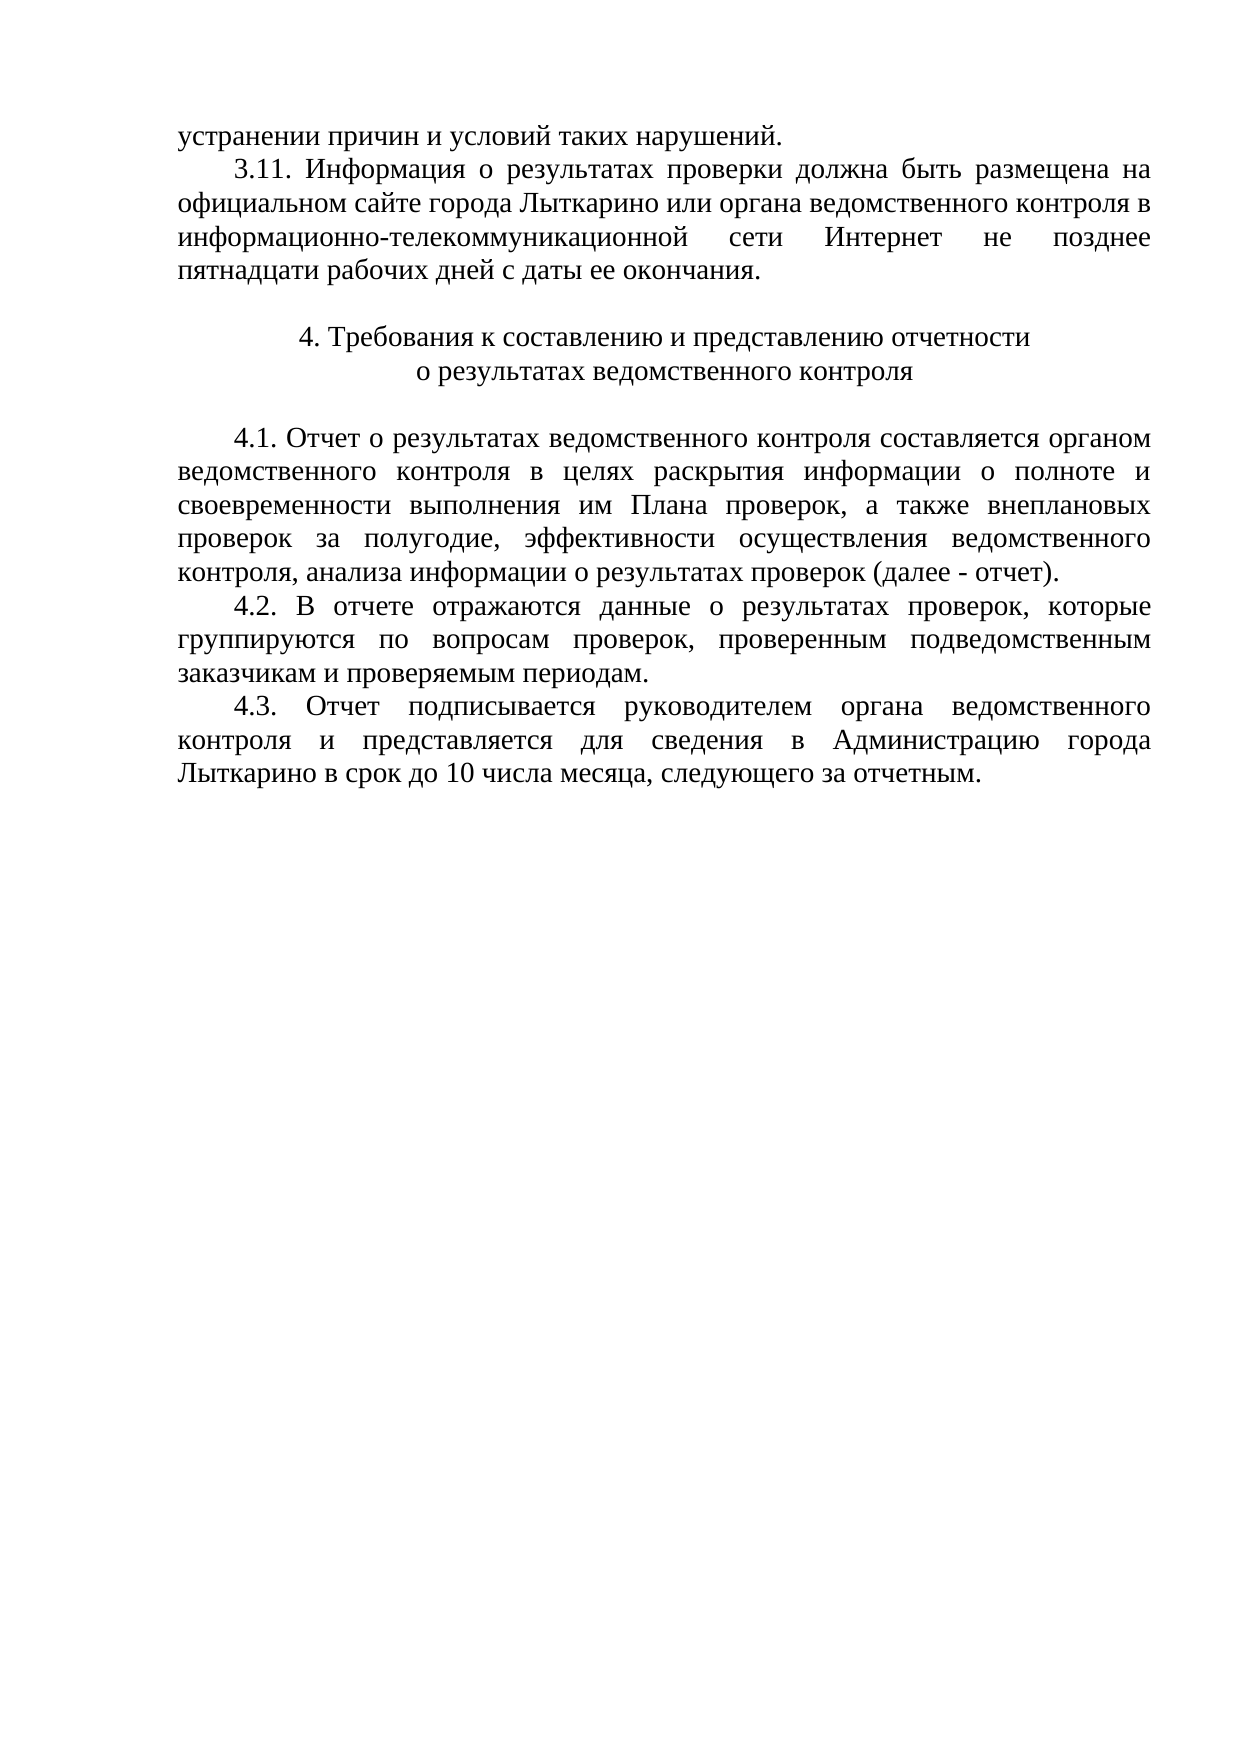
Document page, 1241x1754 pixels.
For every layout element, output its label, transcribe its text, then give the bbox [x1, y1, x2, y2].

text 4.3. Отчет подписывается руководителем органа ведомственного контроля и представляется для сведения в Администрацию города Лыткарино в срок до 10 числа месяца, следующего за отчетным. [177, 688, 1152, 789]
text о результатах ведомственного контроля [177, 353, 1152, 386]
text 3.11. Информация о результатах проверки должна быть размещена на официальном сайте города Лыткарино или органа ведомственного контроля в информационно-телекоммуникационной сети Интернет не позднее пятнадцати рабочих дней с даты ее окончания. [177, 152, 1152, 286]
text 4.1. Отчет о результатах ведомственного контроля составляется органом ведомственного контроля в целях раскрытия информации о полноте и своевременности выполнения им Плана проверок, а также внеплановых проверок за полугодие, эффективности осуществления ведомственного контроля, анализа информации о результатах проверок (далее - отчет). [177, 420, 1152, 588]
text 4.2. В отчете отражаются данные о результатах проверок, которые группируются по вопросам проверок, проверенным подведомственным заказчикам и проверяемым периодам. [177, 588, 1152, 688]
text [177, 118, 1152, 152]
text 4. Требования к составлению и представлению отчетности [177, 319, 1152, 353]
